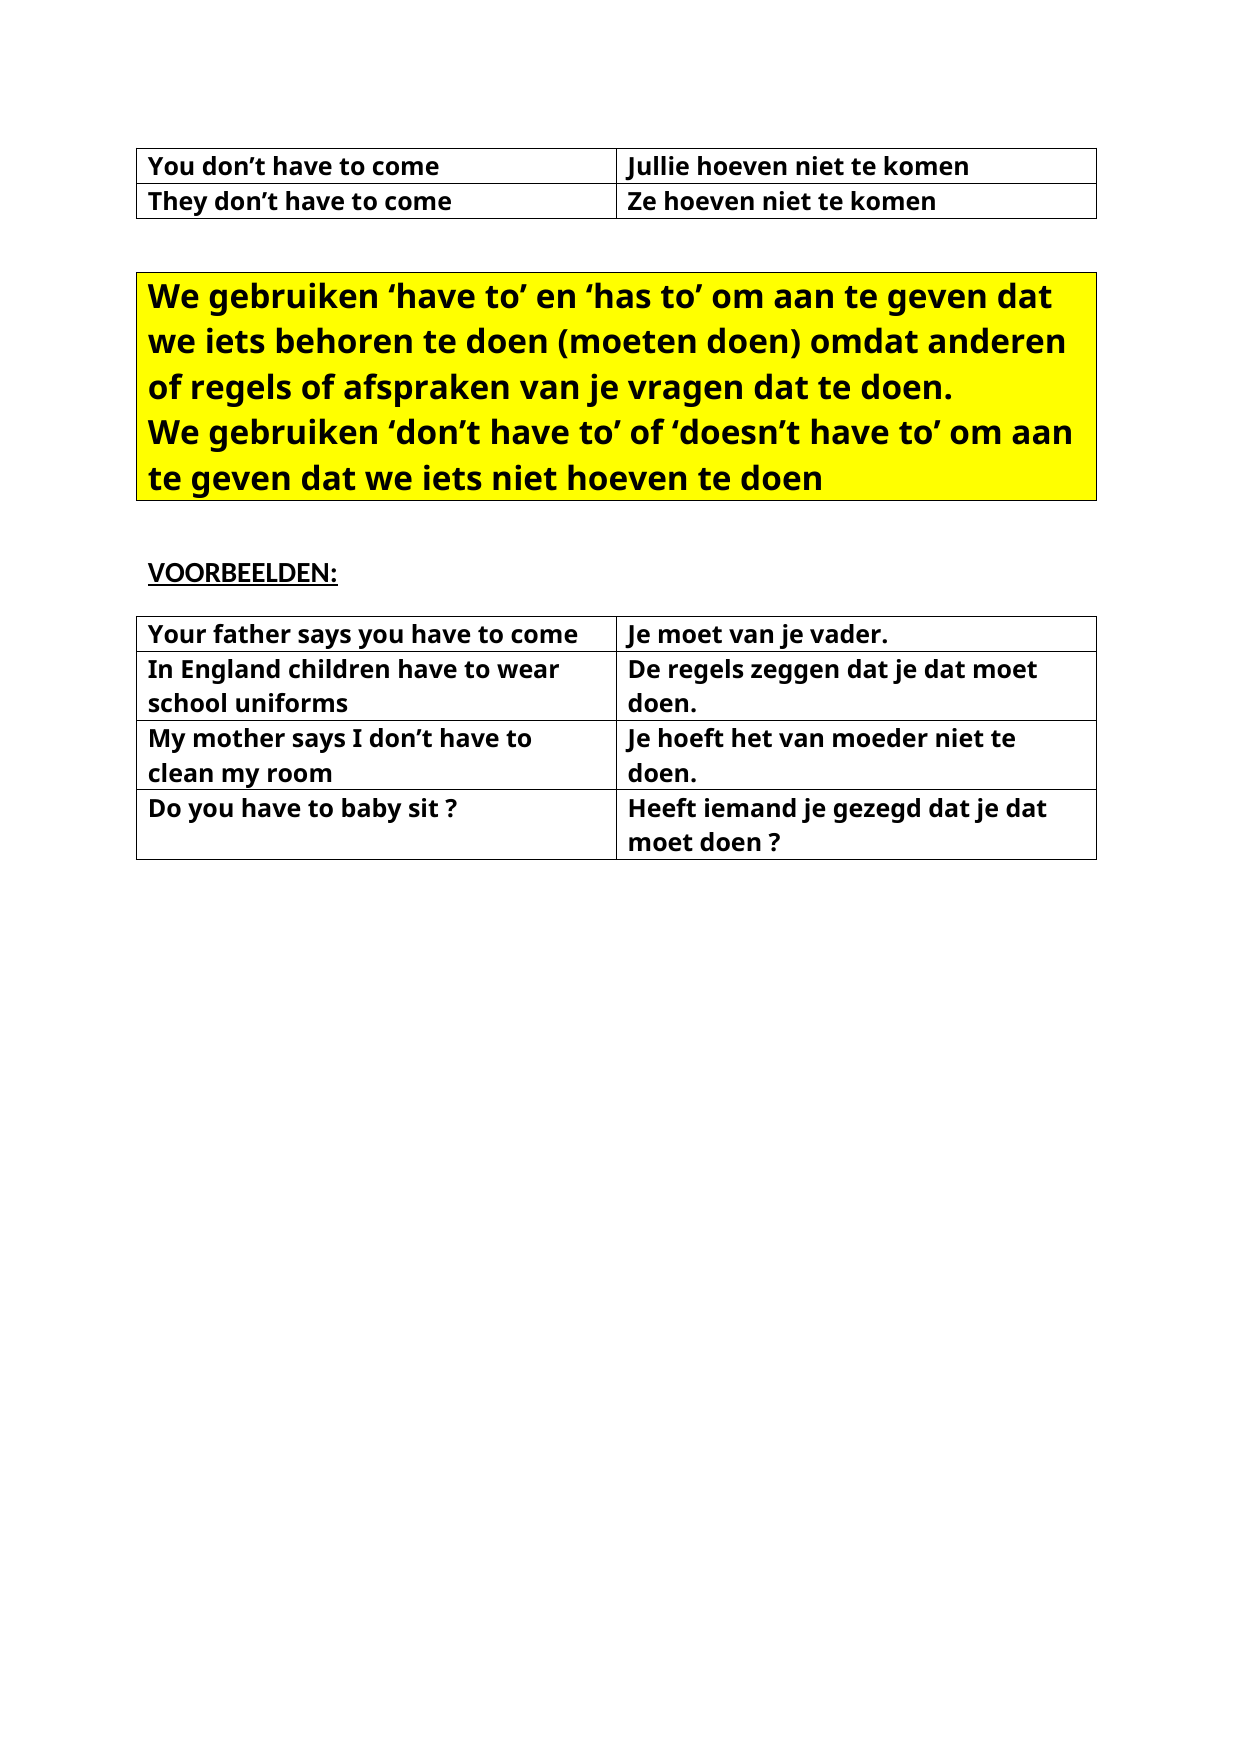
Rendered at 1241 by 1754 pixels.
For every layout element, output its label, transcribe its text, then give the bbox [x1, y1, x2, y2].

table_cell They don’t have to come [137, 184, 616, 218]
table_cell My mother says I don’t have to clean my room [137, 721, 616, 789]
table_cell You don’t have to come [137, 149, 616, 183]
table_cell Do you have to baby sit ? [137, 790, 616, 858]
text VOORBEELDEN: [148, 554, 1093, 590]
table_header We gebruiken ‘have to’ en ‘has to’ om aan te geven dat we iets behoren te doen (moeten doen) omdat anderen of regels of afspraken van je vragen dat te doen. We gebruiken ‘don’t have to’ of ‘doesn’t have to’ om aan te geven dat we iets niet hoeven te doen [137, 273, 1096, 500]
table_cell Ze hoeven niet te komen [617, 184, 1096, 218]
table_cell De regels zeggen dat je dat moet doen. [617, 652, 1096, 720]
table_header Your father says you have to come [137, 617, 616, 651]
table_header Je moet van je vader. [617, 617, 1096, 651]
table_cell Jullie hoeven niet te komen [617, 149, 1096, 183]
table_cell Je hoeft het van moeder niet te doen. [617, 721, 1096, 789]
table_cell In England children have to wear school uniforms [137, 652, 616, 720]
table_cell Heeft iemand je gezegd dat je dat moet doen ? [617, 790, 1096, 858]
